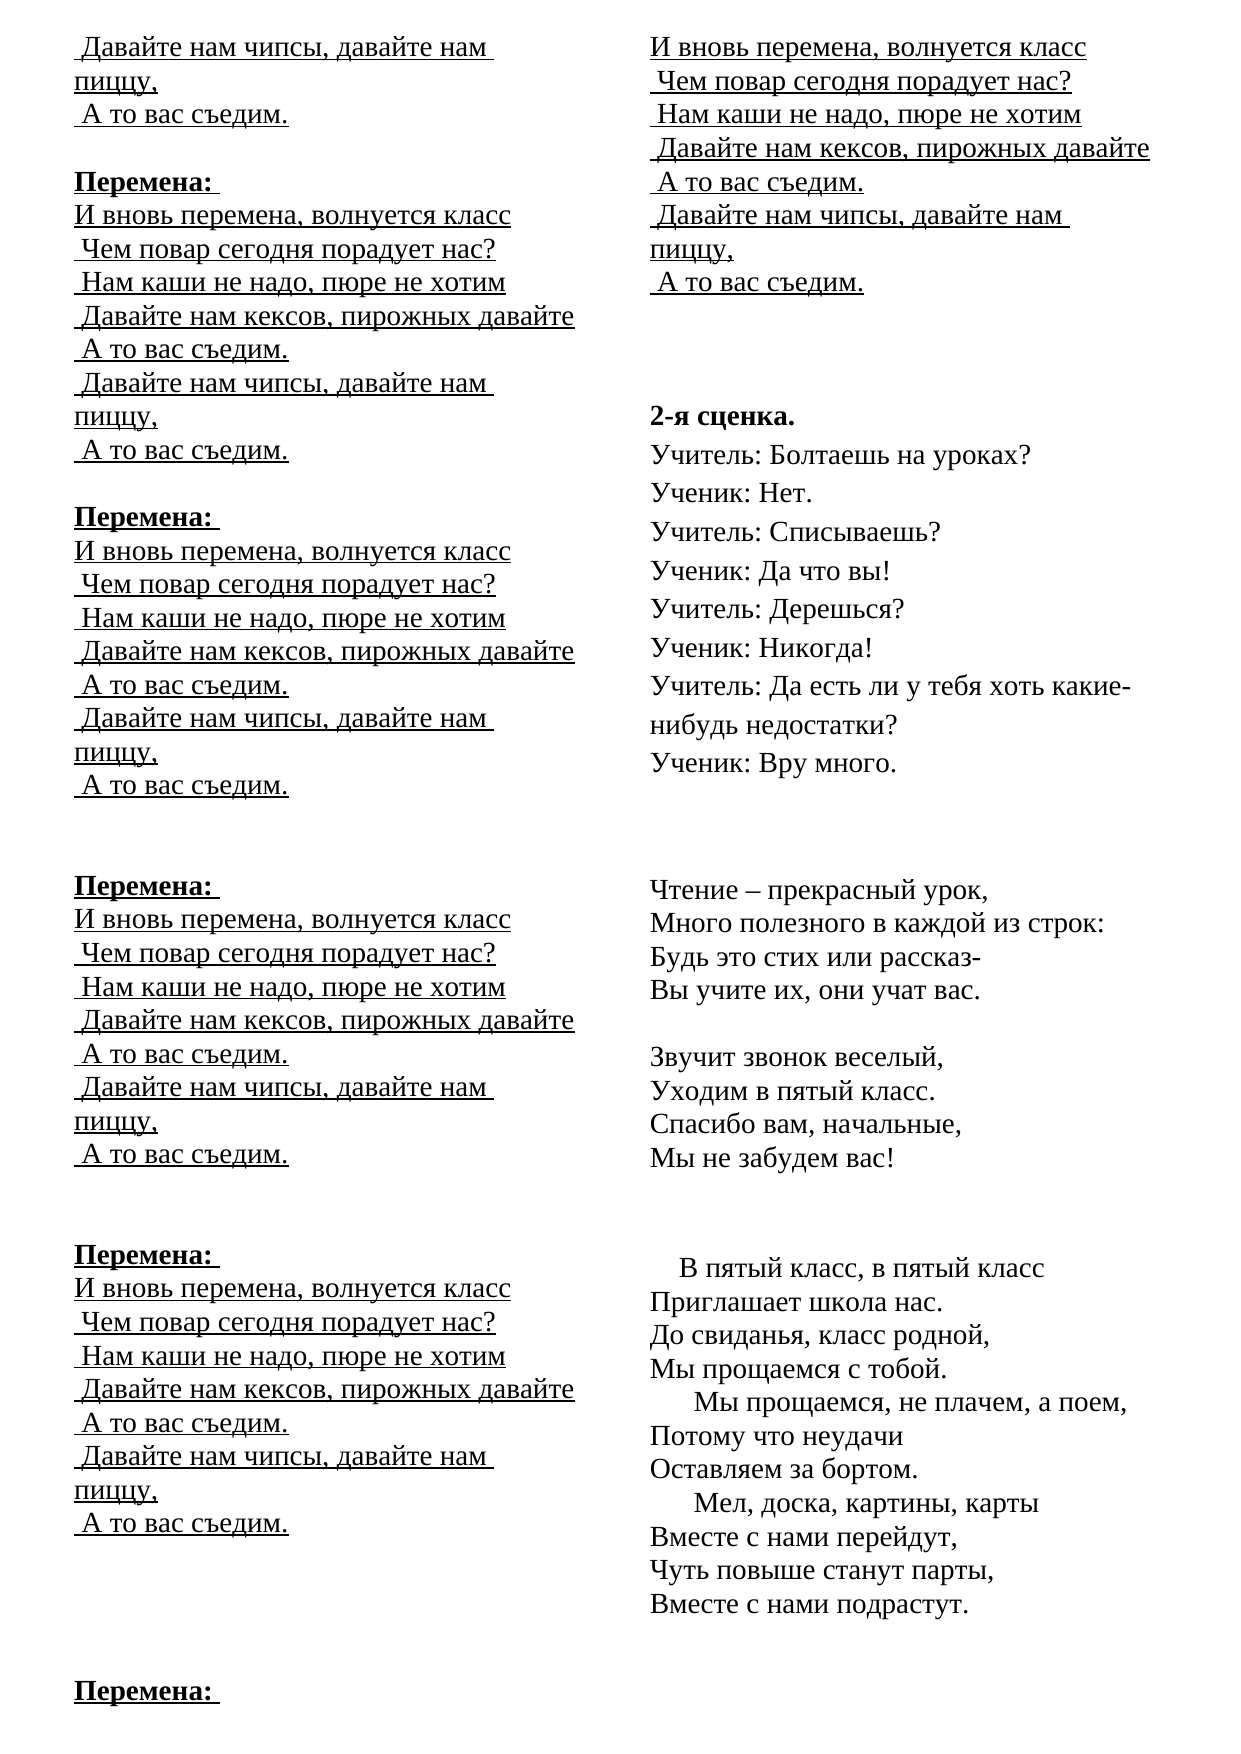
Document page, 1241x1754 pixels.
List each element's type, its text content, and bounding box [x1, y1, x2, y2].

text И вновь перемена, волнуется класс [74, 533, 576, 566]
text Вы учите их, они учат вас. [649, 972, 1152, 1006]
text Давайте нам чипсы, давайте нам пиццу, [74, 29, 576, 97]
text Уходим в пятый класс. [649, 1073, 1152, 1107]
text Давайте нам чипсы, давайте нам пиццу, [74, 1069, 576, 1136]
text Нам каши не надо, пюре не хотим [74, 969, 576, 1002]
text А то вас съедим. [74, 767, 576, 801]
text Чем повар сегодня порадует нас? [74, 566, 576, 600]
text Давайте нам кексов, пирожных давайте [74, 633, 576, 667]
text Мел, доска, картины, карты [649, 1485, 1152, 1519]
text Давайте нам кексов, пирожных давайте [74, 298, 576, 331]
text Будь это стих или рассказ- [649, 939, 1152, 972]
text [649, 97, 1152, 130]
text Перемена: [74, 499, 576, 533]
text До свиданья, класс родной, [649, 1317, 1152, 1351]
text И вновь перемена, волнуется класс [74, 902, 576, 935]
text Мы прощаемся, не плачем, а поем, [649, 1384, 1152, 1418]
text А то вас съедим. [74, 1036, 576, 1069]
text Давайте нам кексов, пирожных давайте [74, 1371, 576, 1405]
text Перемена: [74, 1237, 576, 1271]
text Ученик: Нет. [649, 476, 1152, 509]
text Ученик: Да что вы! [649, 553, 1152, 586]
text Мы не забудем вас! [649, 1140, 1152, 1174]
text Ученик: Вру много. [649, 745, 1152, 779]
text А то вас съедим. [74, 1405, 576, 1438]
text И вновь перемена, волнуется класс [74, 197, 576, 231]
text Вместе с нами подрастут. [649, 1586, 1152, 1619]
text Оставляем за бортом. [649, 1452, 1152, 1485]
text А то вас съедим. [74, 97, 576, 130]
text Чтение – прекрасный урок, [649, 872, 1152, 905]
text Нам каши не надо, пюре не хотим [74, 1338, 576, 1371]
text Давайте нам чипсы, давайте нам пиццу, [74, 1438, 576, 1505]
text Перемена: [74, 1673, 576, 1707]
text И вновь перемена, волнуется класс [649, 29, 1152, 63]
text Нам каши не надо, пюре не хотим [74, 600, 576, 633]
text Учитель: Списываешь? [649, 514, 1152, 548]
text 2-я сценка. [649, 398, 1152, 432]
text А то вас съедим. [74, 331, 576, 365]
text В пятый класс, в пятый класс [649, 1250, 1152, 1284]
text Спасибо вам, начальные, [649, 1107, 1152, 1140]
text Чем повар сегодня порадует нас? [649, 63, 1152, 97]
text Давайте нам чипсы, давайте нам пиццу, [74, 365, 576, 432]
text Перемена: [74, 164, 576, 197]
text А то вас съедим. [74, 432, 576, 466]
text Мы прощаемся с тобой. [649, 1351, 1152, 1384]
text Перемена: [74, 868, 576, 902]
text Чуть повыше станут парты, [649, 1552, 1152, 1586]
text Много полезного в каждой из строк: [649, 905, 1152, 939]
text Нам каши не надо, пюре не хотим [74, 264, 576, 298]
text Ученик: Никогда! [649, 630, 1152, 663]
text Давайте нам кексов, пирожных давайте [74, 1002, 576, 1036]
text Давайте нам чипсы, давайте нам пиццу, [649, 197, 1152, 264]
text Чем повар сегодня порадует нас? [74, 231, 576, 264]
text Потому что неудачи [649, 1418, 1152, 1452]
text Учитель: Дерешься? [649, 591, 1152, 625]
text А то вас съедим. [74, 667, 576, 700]
text Учитель: Болтаешь на уроках? [649, 437, 1152, 471]
text И вновь перемена, волнуется класс [74, 1271, 576, 1304]
text Чем повар сегодня порадует нас? [74, 935, 576, 969]
text А то вас съедим. [74, 1505, 576, 1539]
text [649, 130, 1152, 164]
text А то вас съедим. [649, 264, 1152, 298]
text А то вас съедим. [74, 1136, 576, 1170]
text Приглашает школа нас. [649, 1284, 1152, 1317]
text Вместе с нами перейдут, [649, 1519, 1152, 1552]
text Учитель: Да есть ли у тебя хоть какие-нибудь недостатки? [649, 668, 1152, 740]
text А то вас съедим. [649, 164, 1152, 197]
text Чем повар сегодня порадует нас? [74, 1304, 576, 1338]
text Давайте нам чипсы, давайте нам пиццу, [74, 700, 576, 767]
text Звучит звонок веселый, [649, 1039, 1152, 1073]
